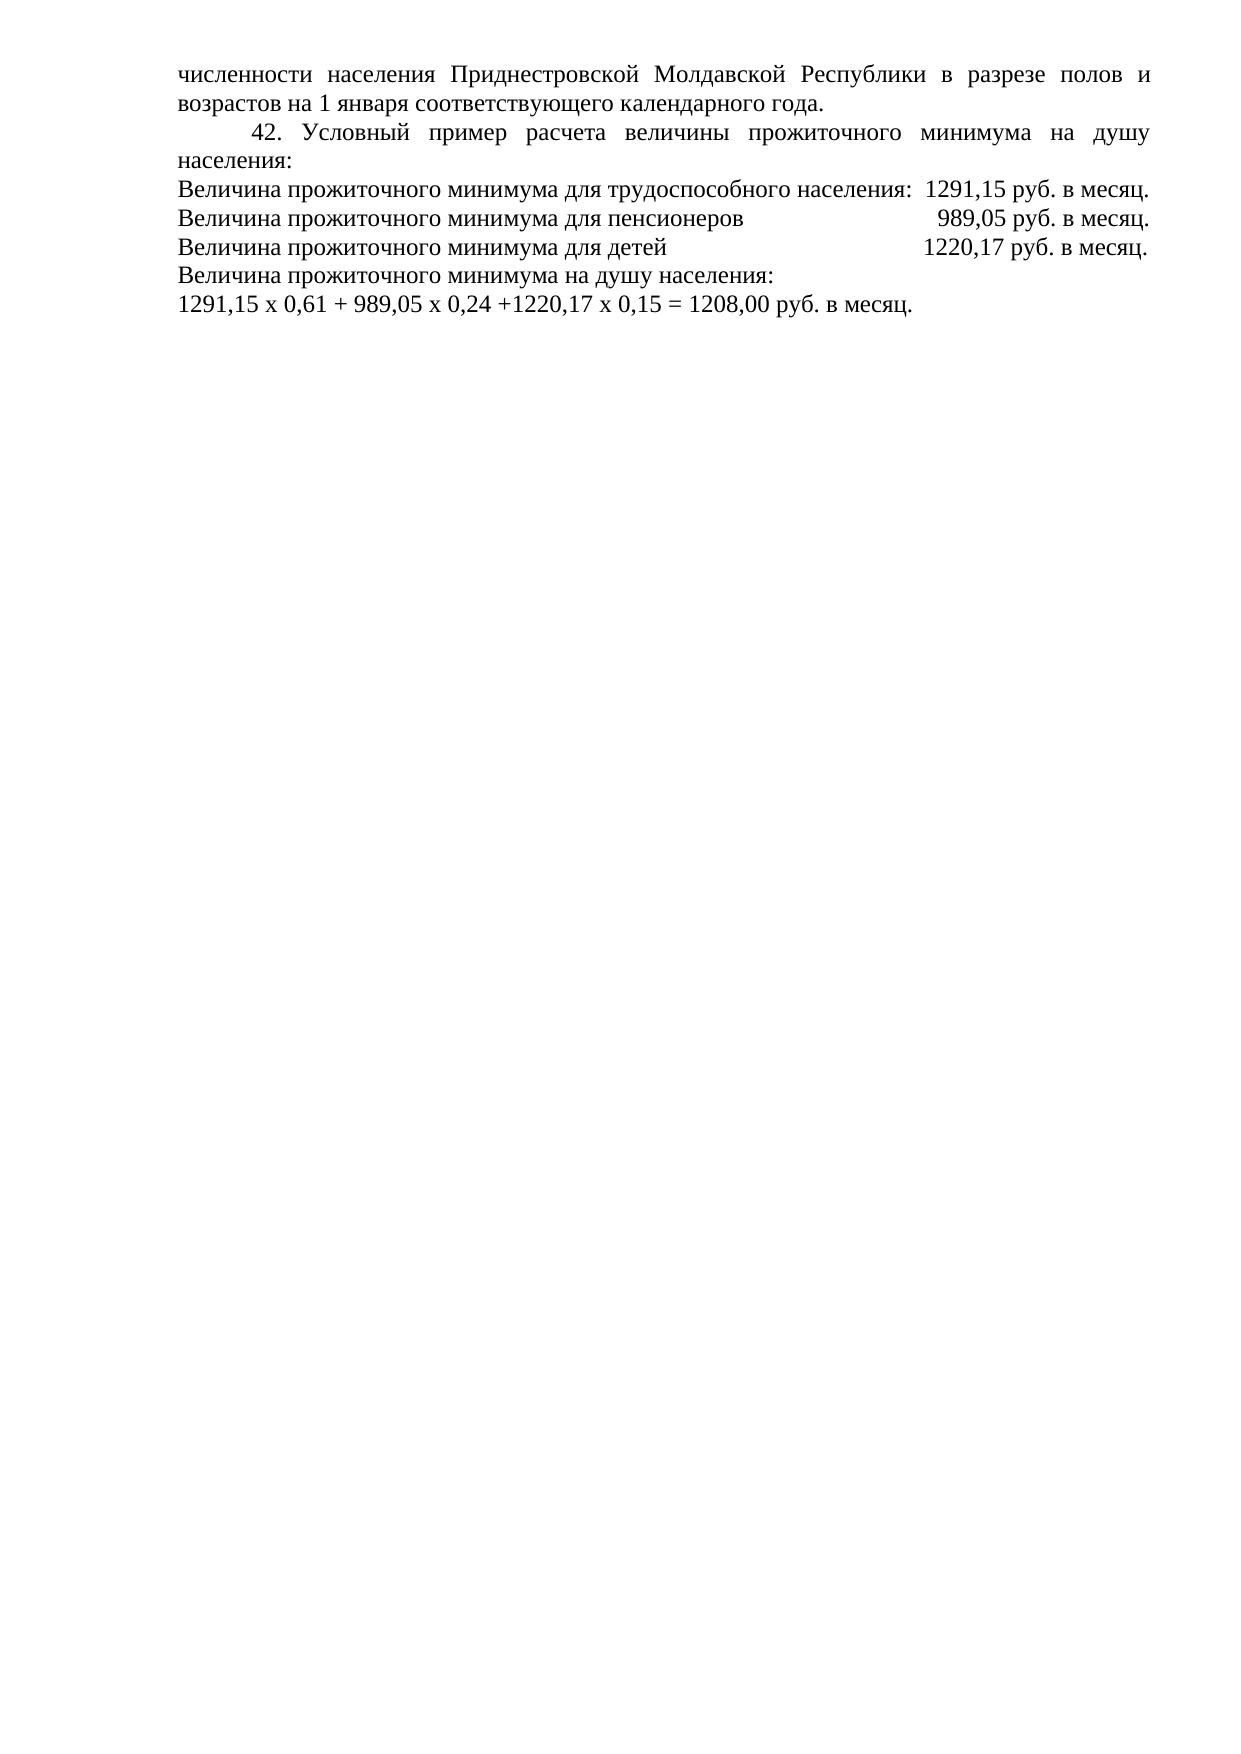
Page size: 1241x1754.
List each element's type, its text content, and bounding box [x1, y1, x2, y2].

text 42. Условный пример расчета величины прожиточного минимума на душу населения: [177, 117, 1152, 174]
text Величина прожиточного минимума для трудоспособного населения: 1291,15 руб. в месяц. [177, 174, 1152, 203]
text Величина прожиточного минимума для детей 1220,17 руб. в месяц. [177, 232, 1152, 260]
text 1291,15 х 0,61 + 989,05 х 0,24 +1220,17 х 0,15 = 1208,00 руб. в месяц. [177, 289, 1152, 318]
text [177, 59, 1152, 117]
text Величина прожиточного минимума на душу населения: [177, 260, 1152, 289]
text Величина прожиточного минимума для пенсионеров 989,05 руб. в месяц. [177, 203, 1152, 232]
